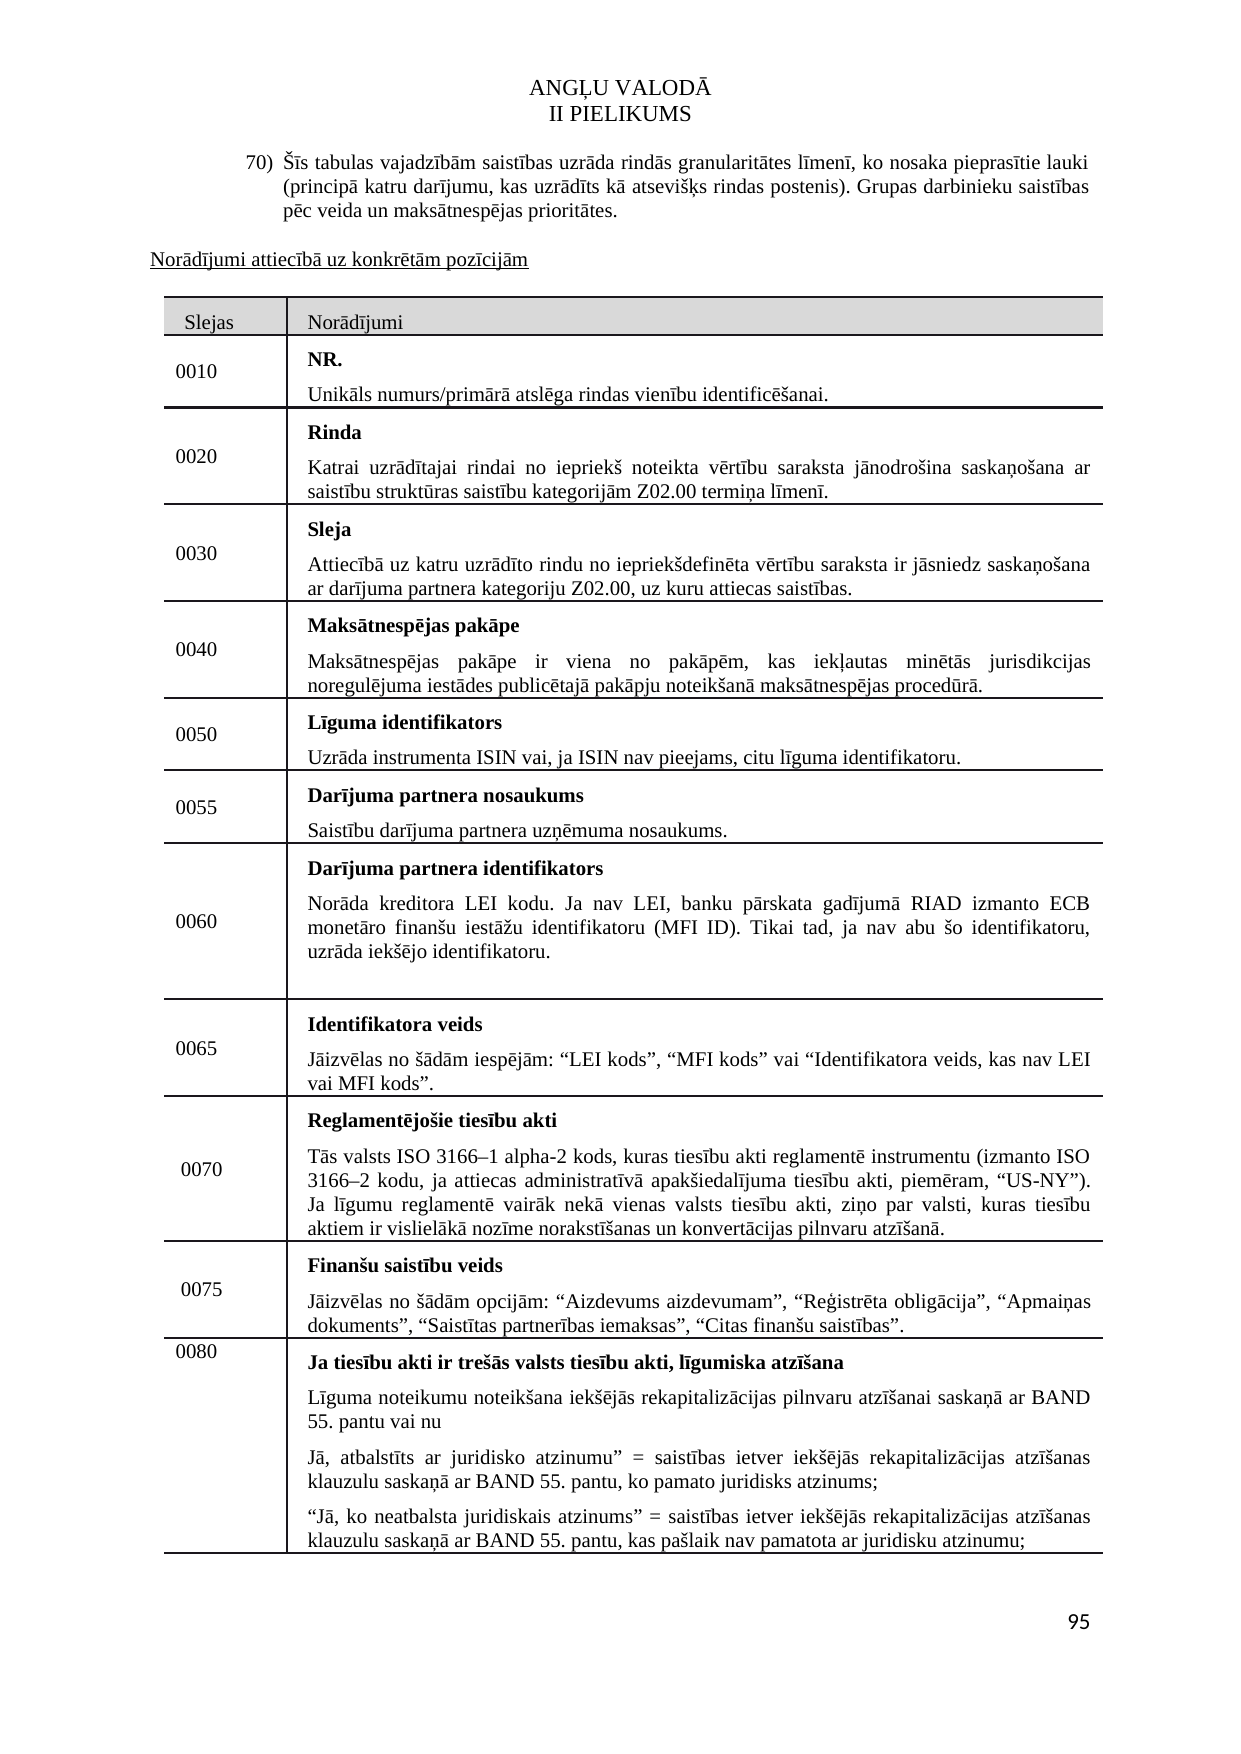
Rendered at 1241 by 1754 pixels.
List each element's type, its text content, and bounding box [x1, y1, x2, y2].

table_cell Darījuma partnera identifikators Norāda kreditora LEI kodu. Ja nav LEI, banku pārskata gadījumā RIAD izmanto ECB monetāro finanšu iestāžu identifikatoru (MFI ID). Tikai tad, ja nav abu šo identifikatoru, uzrāda iekšējo identifikatoru. [288, 844, 1103, 998]
table_cell Finanšu saistību veids Jāizvēlas no šādām opcijām: “Aizdevums aizdevumam”, “Reģistrēta obligācija”, “Apmaiņas dokuments”, “Saistītas partnerības iemaksas”, “Citas finanšu saistības”. [288, 1242, 1103, 1337]
table_cell Rinda Katrai uzrādītajai rindai no iepriekš noteikta vērtību saraksta jānodrošina saskaņošana ar saistību struktūras saistību kategorijām Z02.00 termiņa līmenī. [288, 409, 1103, 503]
table_cell Identifikatora veids Jāizvēlas no šādām iespējām: “LEI kods”, “MFI kods” vai “Identifikatora veids, kas nav LEI vai MFI kods”. [288, 1000, 1103, 1095]
table_cell Maksātnespējas pakāpe Maksātnespējas pakāpe ir viena no pakāpēm, kas iekļautas minētās jurisdikcijas noregulējuma iestādes publicētajā pakāpju noteikšanā maksātnespējas procedūrā. [288, 602, 1103, 697]
table_cell 0070 [164, 1097, 286, 1240]
table_cell 0030 [164, 505, 286, 600]
table_cell 0010 [164, 336, 286, 406]
table_cell Darījuma partnera nosaukums Saistību darījuma partnera uzņēmuma nosaukums. [288, 771, 1103, 842]
list Norādījumi attiecībā uz konkrētām pozīcijām [150, 247, 1090, 271]
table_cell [288, 1339, 1103, 1552]
list Šīs tabulas vajadzībām saistības uzrāda rindās granularitātes līmenī, ko nosaka pieprasītie lauki (principā katru darījumu, kas uzrādīts kā atsevišķs rindas postenis). Grupas darbinieku saistības pēc veida un maksātnespējas prioritātes. [245, 150, 1090, 222]
table_cell 0055 [164, 771, 286, 842]
table_cell 0060 [164, 844, 286, 998]
table_header Slejas [164, 298, 286, 334]
table_cell NR. Unikāls numurs/primārā atslēga rindas vienību identificēšanai. [288, 336, 1103, 406]
table_header Norādījumi [288, 298, 1103, 334]
table_cell 0075 [164, 1242, 286, 1337]
table_cell 0065 [164, 1000, 286, 1095]
table_cell Līguma identifikators Uzrāda instrumenta ISIN vai, ja ISIN nav pieejams, citu līguma identifikatoru. [288, 699, 1103, 769]
table_cell 0080 [164, 1339, 286, 1552]
table_cell 0050 [164, 699, 286, 769]
table_cell 0040 [164, 602, 286, 697]
table_cell 0020 [164, 409, 286, 503]
table_cell Sleja Attiecībā uz katru uzrādīto rindu no iepriekšdefinēta vērtību saraksta ir jāsniedz saskaņošana ar darījuma partnera kategoriju Z02.00, uz kuru attiecas saistības. [288, 505, 1103, 600]
table_cell Reglamentējošie tiesību akti Tās valsts ISO 3166–1 alpha-2 kods, kuras tiesību akti reglamentē instrumentu (izmanto ISO 3166–2 kodu, ja attiecas administratīvā apakšiedalījuma tiesību akti, piemēram, “US-NY”). Ja līgumu reglamentē vairāk nekā vienas valsts tiesību akti, ziņo par valsti, kuras tiesību aktiem ir vislielākā nozīme norakstīšanas un konvertācijas pilnvaru atzīšanā. [288, 1097, 1103, 1240]
